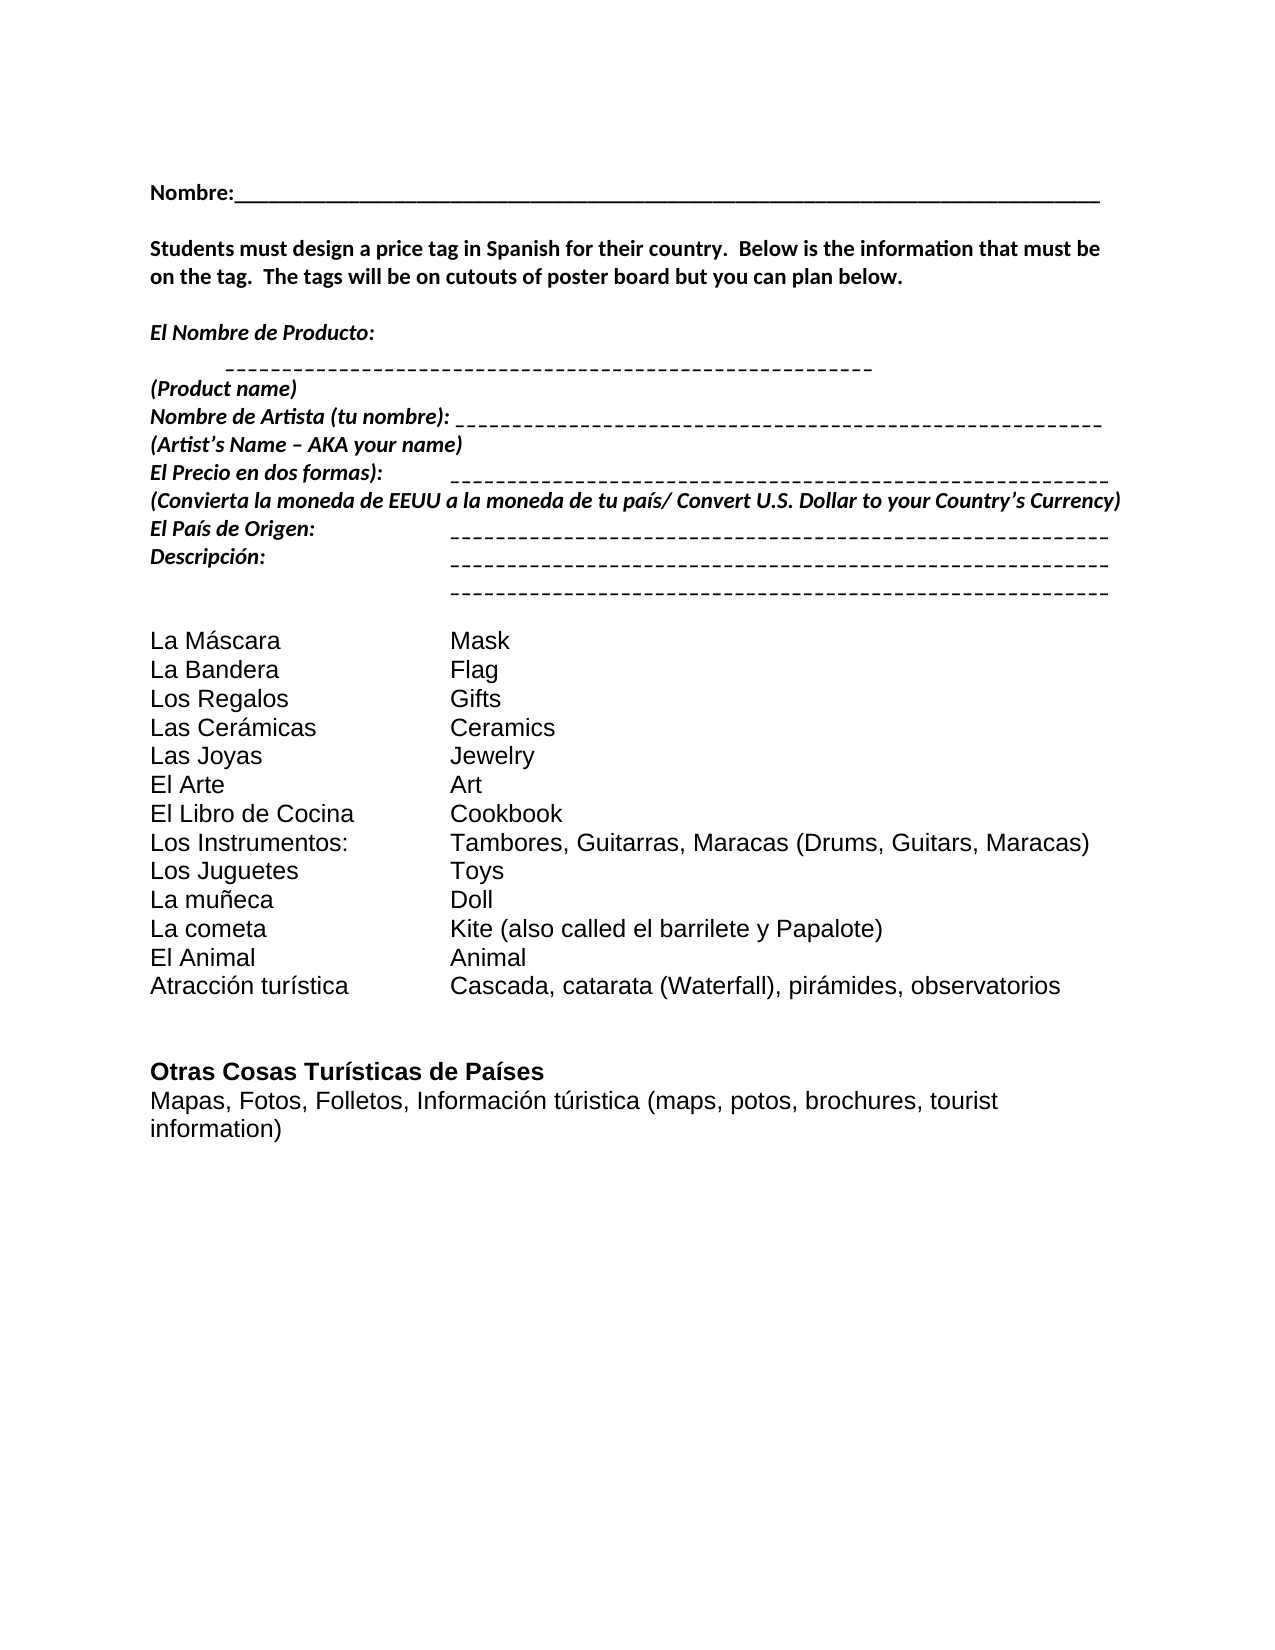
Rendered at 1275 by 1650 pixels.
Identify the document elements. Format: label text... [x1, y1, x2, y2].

text Otras Cosas Turísticas de Países [150, 1057, 1125, 1086]
text La Máscara Mask [150, 626, 1125, 655]
text Mapas, Fotos, Folletos, Información túristica (maps, potos, brochures, tourist information) [150, 1086, 1125, 1143]
text Students must design a price tag in Spanish for their country. Below is the information that must be on the tag. The tags will be on cutouts of poster board but you can plan below. [150, 234, 1125, 290]
text (Convierta la moneda de EEUU a la moneda de tu país/ Convert U.S. Dollar to your Country’s Currency) [150, 486, 1125, 514]
text El Precio en dos formas): __________________________________________________________ [150, 458, 1125, 486]
text Nombre de Artista (tu nombre): _________________________________________________________ [150, 402, 1125, 430]
text El Libro de Cocina Cookbook [150, 799, 1125, 828]
text El Nombre de Producto: _________________________________________________________ [150, 318, 1125, 374]
text Las Joyas Jewelry [150, 741, 1125, 770]
text La muñeca Doll [150, 885, 1125, 914]
text La cometa Kite (also called el barrilete y Papalote) [150, 914, 1125, 943]
text Descripción: __________________________________________________________ [150, 542, 1125, 570]
text Los Regalos Gifts [150, 684, 1125, 713]
text Las Cerámicas Ceramics [150, 713, 1125, 741]
text (Product name) [150, 374, 1125, 402]
text El País de Origen: __________________________________________________________ [150, 514, 1125, 542]
text __________________________________________________________ [150, 570, 1125, 598]
text Atracción turística Cascada, catarata (Waterfall), pirámides, observatorios [150, 971, 1125, 1000]
text Nombre:____________________________________________________________________________ [150, 178, 1125, 206]
text La Bandera Flag [150, 655, 1125, 684]
text El Animal Animal [150, 943, 1125, 971]
text (Artist’s Name – AKA your name) [150, 430, 1125, 458]
text El Arte Art [150, 770, 1125, 799]
text Los Instrumentos: Tambores, Guitarras, Maracas (Drums, Guitars, Maracas) [150, 828, 1125, 856]
text Los Juguetes Toys [150, 856, 1125, 885]
